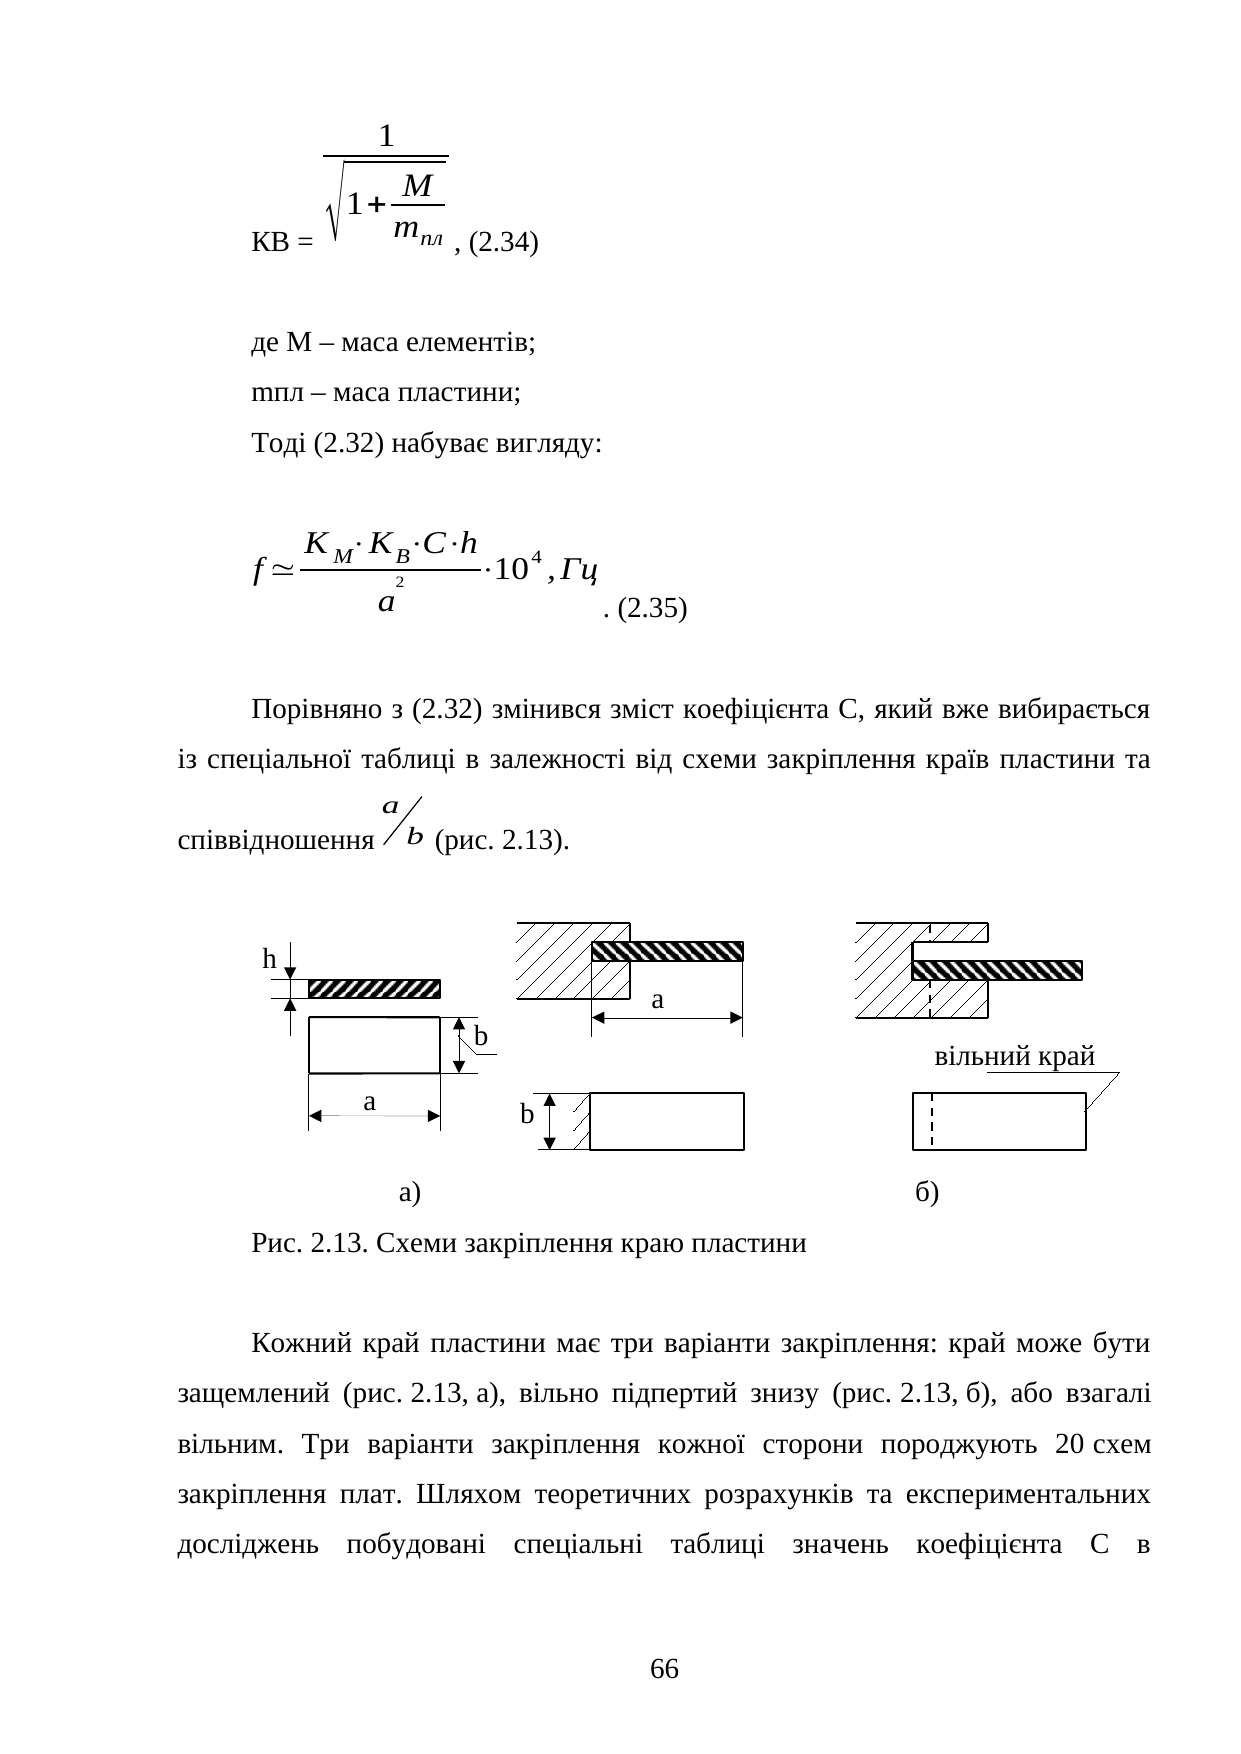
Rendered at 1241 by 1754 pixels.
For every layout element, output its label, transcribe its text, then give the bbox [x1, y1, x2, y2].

picture [593, 943, 742, 960]
text Порівняно з (2.32) змінився зміст коефіцієнта С, який вже вибирається із спеціальної таблиці в залежності від схеми закріплення країв пластини та співвідношення (рис. 2.13). [177, 691, 1152, 856]
picture [310, 981, 439, 997]
text КВ = , (2.34) [177, 118, 1152, 257]
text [177, 1325, 1152, 1560]
text Рис. 2.13. Схеми закріплення краю пластини [177, 1225, 1152, 1258]
text . (2.35) [177, 526, 1152, 624]
text а) б) [324, 1174, 1152, 1208]
text Тоді (2.32) набуває вигляду: [177, 425, 1152, 458]
text де М – маса елементів; [177, 324, 1152, 358]
text mпл – маса пластини; [177, 374, 1152, 408]
picture [914, 962, 1081, 979]
